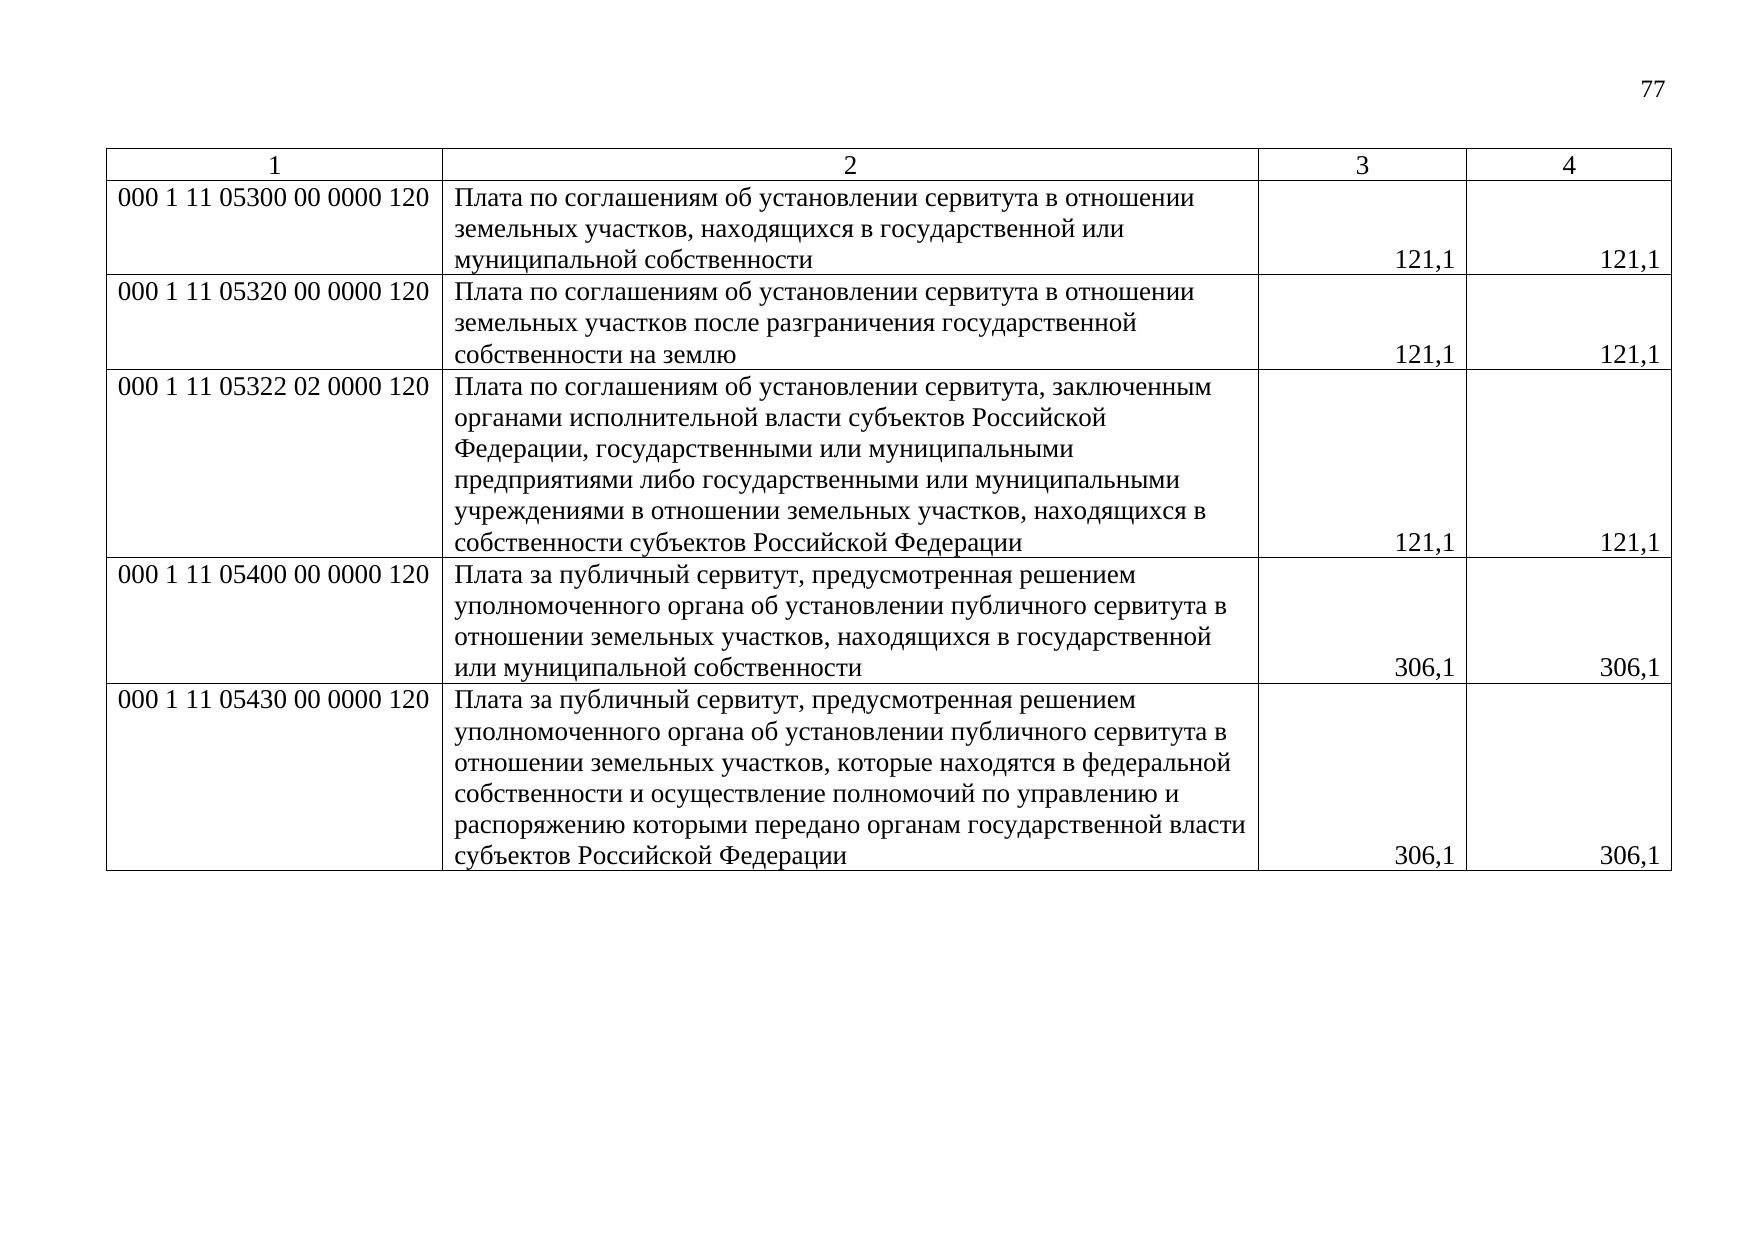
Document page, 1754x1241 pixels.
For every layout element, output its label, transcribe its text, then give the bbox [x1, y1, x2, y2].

table_header 4 [1467, 149, 1671, 180]
table_header 2 [443, 149, 1258, 180]
table_cell 121,1 [1259, 275, 1466, 369]
table_cell 000 1 11 05400 00 0000 120 [107, 558, 442, 682]
table_cell Плата по соглашениям об установлении сервитута, заключенным органами исполнительной власти субъектов Российской Федерации, государственными или муниципальными предприятиями либо государственными или муниципальными учреждениями в отношении земельных участков, находящихся в собственности субъектов Российской Федерации [443, 370, 1258, 557]
table_header 3 [1259, 149, 1466, 180]
table_cell 306,1 [1467, 558, 1671, 682]
table_cell 000 1 11 05322 02 0000 120 [107, 370, 442, 557]
table_cell 000 1 11 05430 00 0000 120 [107, 684, 442, 870]
table_cell 306,1 [1259, 558, 1466, 682]
table_cell 121,1 [1259, 181, 1466, 274]
table_cell Плата по соглашениям об установлении сервитута в отношении земельных участков, находящихся в государственной или муниципальной собственности [443, 181, 1258, 274]
table_cell 000 1 11 05320 00 0000 120 [107, 275, 442, 369]
table_cell 000 1 11 05300 00 0000 120 [107, 181, 442, 274]
table_cell 306,1 [1259, 684, 1466, 870]
table_cell 121,1 [1467, 275, 1671, 369]
table_cell 121,1 [1467, 370, 1671, 557]
table_cell 306,1 [1467, 684, 1671, 870]
table_cell Плата за публичный сервитут, предусмотренная решением уполномоченного органа об установлении публичного сервитута в отношении земельных участков, которые находятся в федеральной собственности и осуществление полномочий по управлению и распоряжению которыми передано органам государственной власти субъектов Российской Федерации [443, 684, 1258, 870]
table_cell 121,1 [1259, 370, 1466, 557]
table_header 1 [107, 149, 442, 180]
table_cell Плата за публичный сервитут, предусмотренная решением уполномоченного органа об установлении публичного сервитута в отношении земельных участков, находящихся в государственной или муниципальной собственности [443, 558, 1258, 682]
table_cell Плата по соглашениям об установлении сервитута в отношении земельных участков после разграничения государственной собственности на землю [443, 275, 1258, 369]
table_cell 121,1 [1467, 181, 1671, 274]
